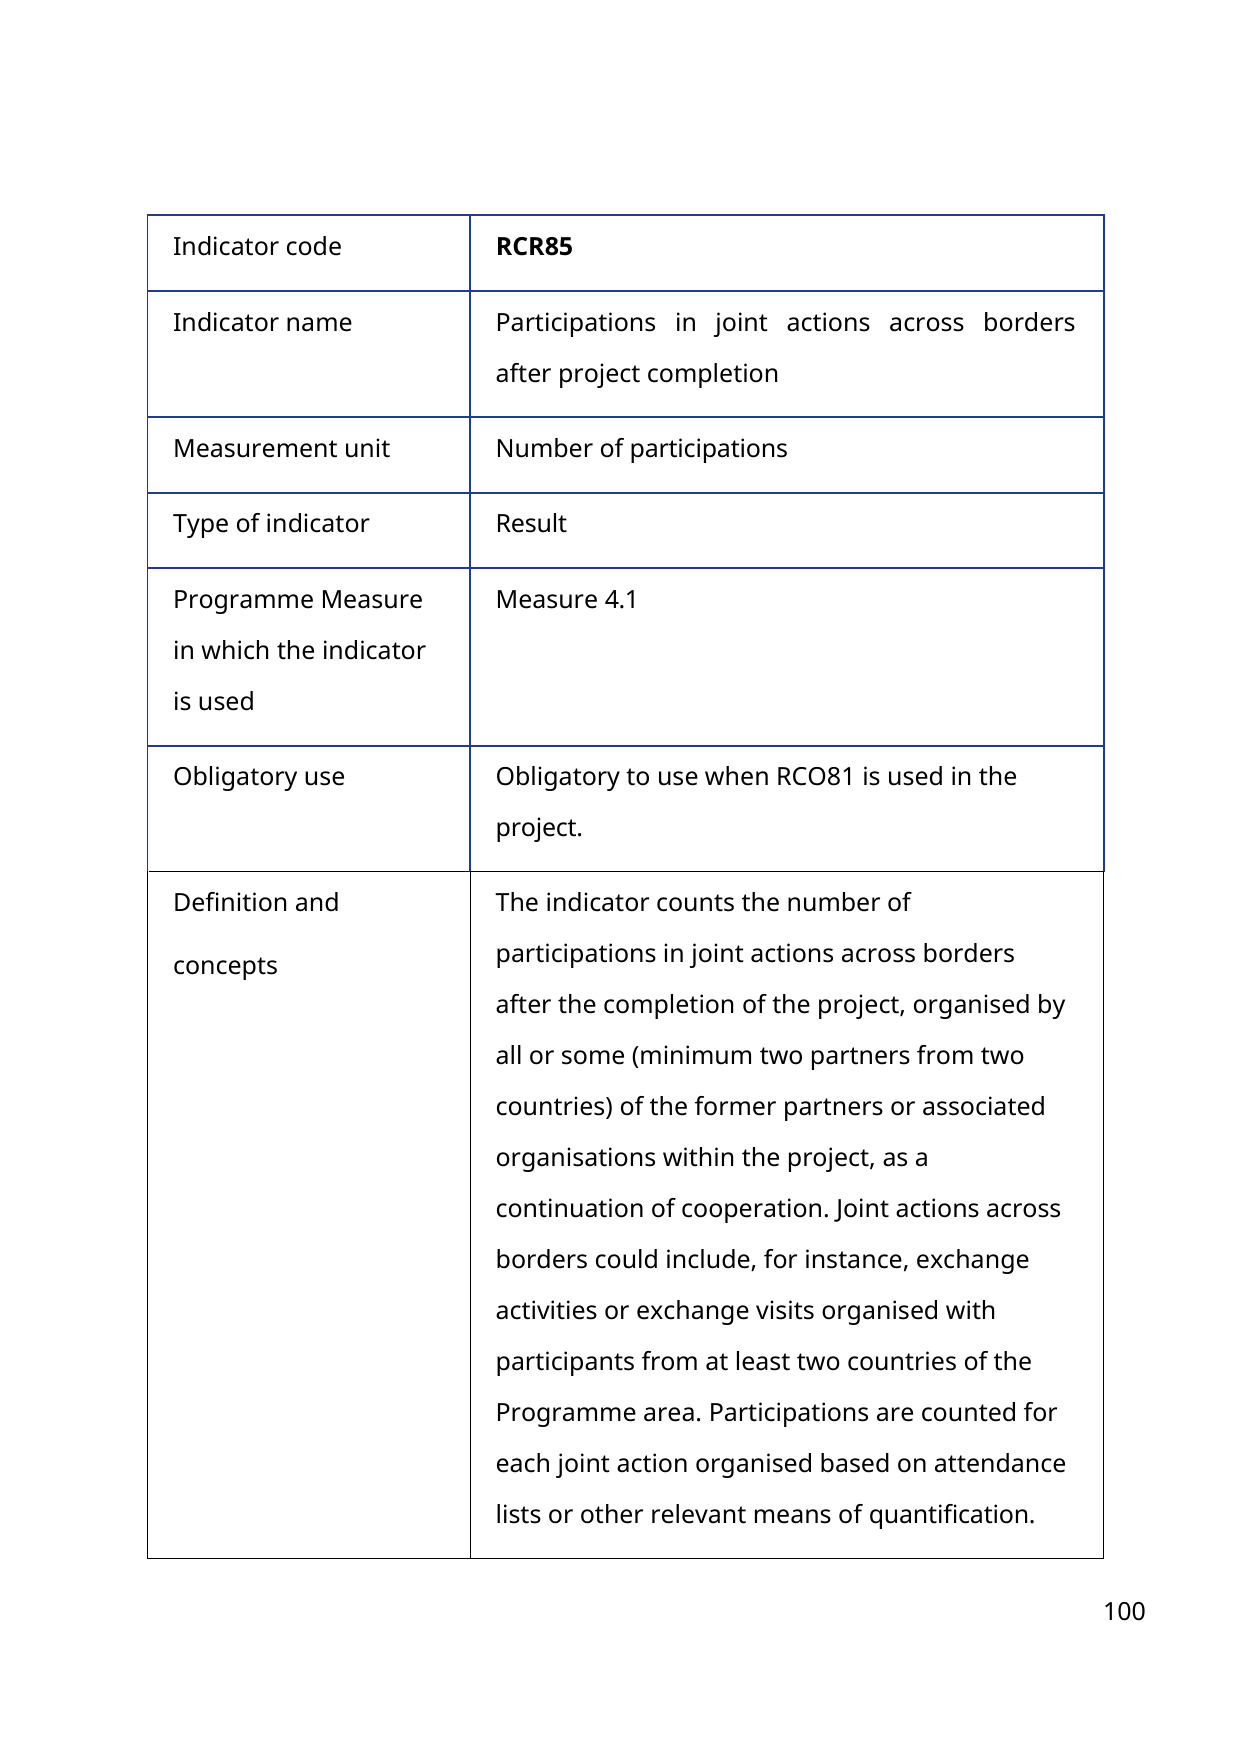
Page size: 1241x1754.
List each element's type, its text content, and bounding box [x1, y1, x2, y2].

table_cell Indicator name [148, 292, 469, 416]
table_cell Obligatory to use when RCO81 is used in the project. [471, 747, 1103, 871]
table_cell Measurement unit [148, 418, 469, 492]
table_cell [148, 872, 470, 1558]
table_cell Number of participations [471, 418, 1103, 492]
table_cell RCR85 [471, 216, 1103, 290]
table_cell Measure 4.1 [471, 569, 1103, 744]
table_cell Result [471, 494, 1103, 567]
table_cell Programme Measure in which the indicator is used [148, 569, 469, 744]
table_cell Indicator code [148, 216, 469, 290]
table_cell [471, 872, 1103, 1558]
table_cell Participations in joint actions across borders after project completion [471, 292, 1103, 416]
table_cell Obligatory use [148, 747, 469, 871]
table_cell Type of indicator [148, 494, 469, 567]
